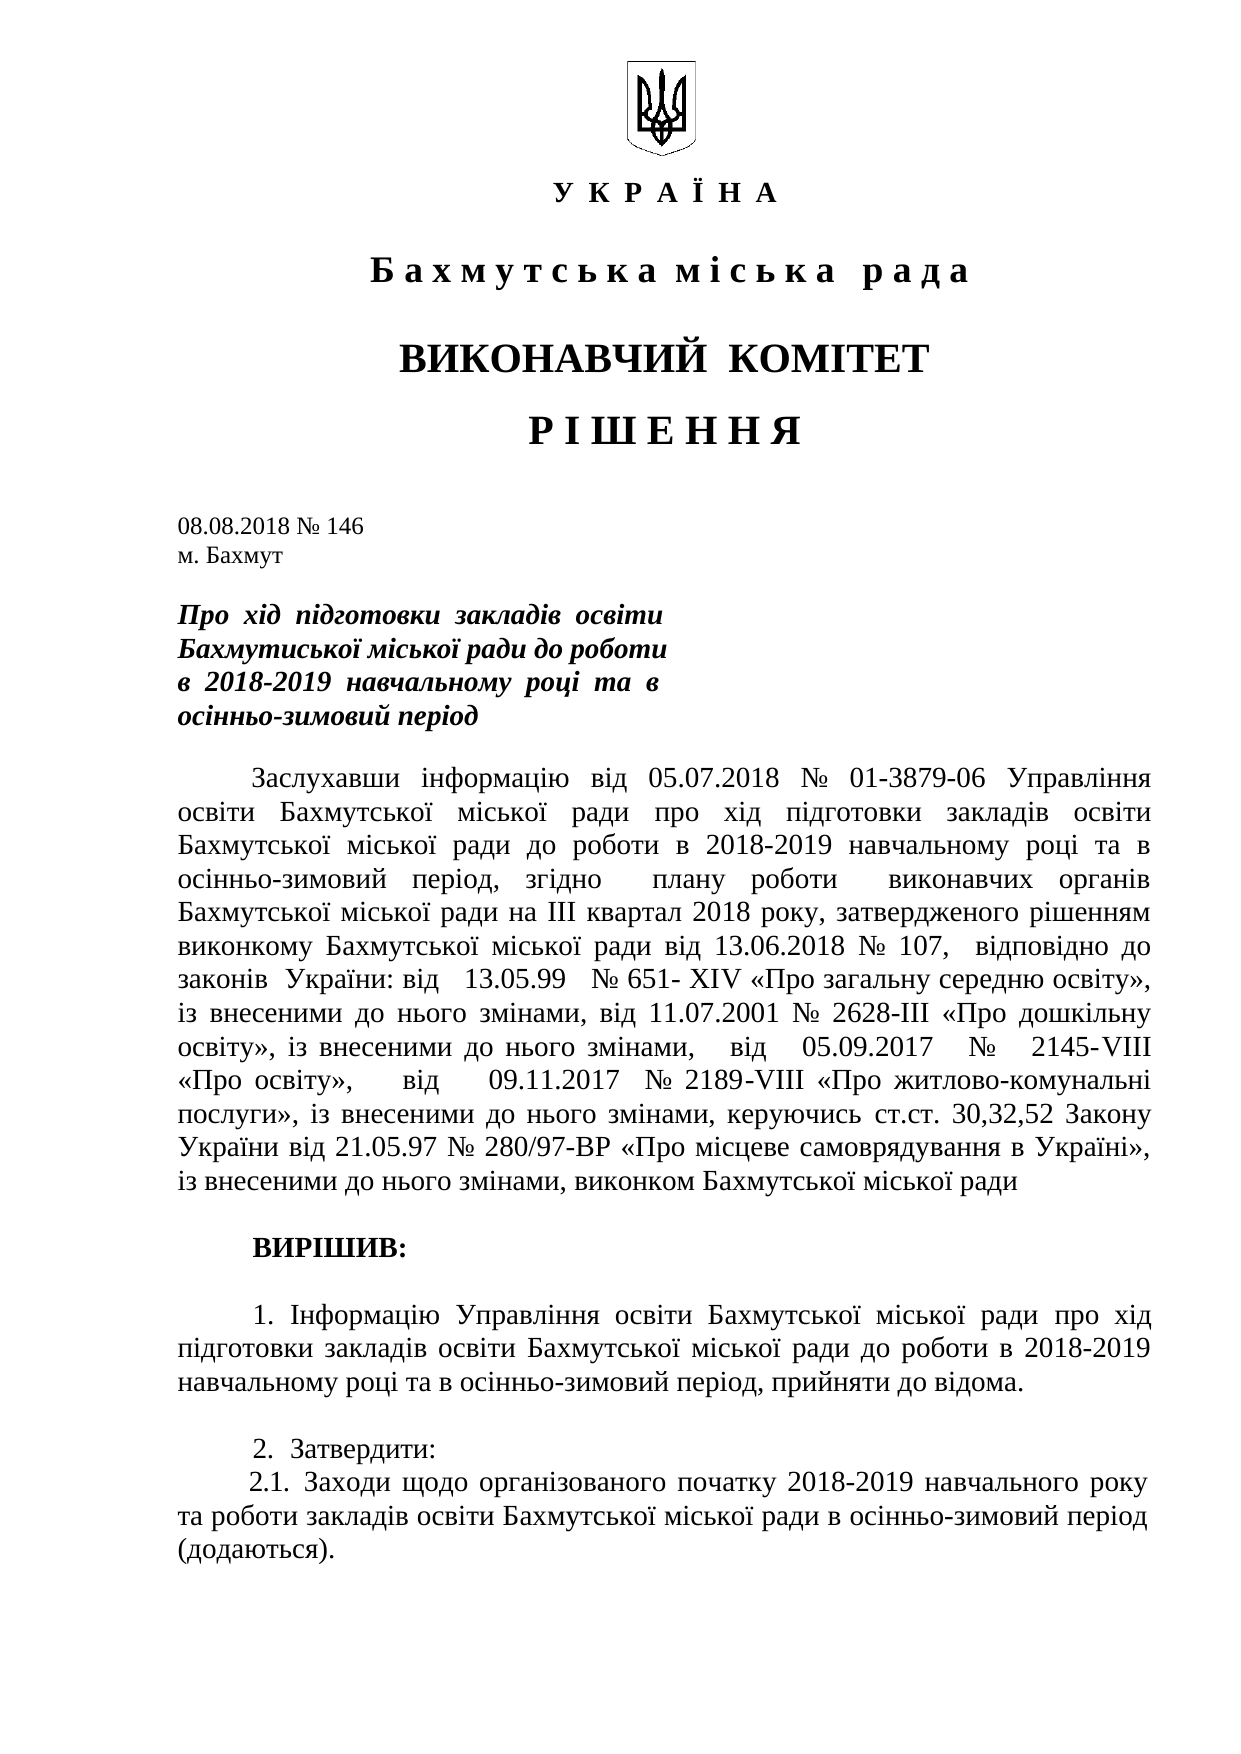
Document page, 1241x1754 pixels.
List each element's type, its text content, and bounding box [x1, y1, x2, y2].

subtitle Р I Ш Е Н Н Я [177, 406, 1152, 454]
picture [627, 61, 696, 156]
text Про хід підготовки закладів освіти [177, 597, 842, 631]
text в 2018-2019 навчальному році та в [177, 664, 842, 698]
text 08.08.2018 № 146 [177, 511, 1152, 540]
text м. Бахмут [177, 540, 1152, 569]
text осінньо-зимовий період [177, 698, 842, 732]
text ВИРІШИВ: [177, 1230, 1152, 1263]
list Інформацію Управління освіти Бахмутської міської ради про хід підготовки закладів освіти Бахмутської міської ради до роботи в 2018-2019 навчальному році та в осінньо-зимовий період, прийняти до відома. [177, 1297, 1152, 1398]
text Заслухавши інформацію від 05.07.2018 № 01-3879-06 Управління освіти Бахмутської міської ради про хід підготовки закладів освіти Бахмутської міської ради до роботи в 2018-2019 навчальному році та в осінньо-зимовий період, згідно плану роботи виконавчих органів Бахмутської міської ради на ІІІ квартал 2018 року, затвердженого рішенням виконкому Бахмутської міської ради від 13.06.2018 № 107, відповідно до законів України: від 13.05.99 № 651- ХІV «Про загальну середню освіту», із внесеними до нього змінами, від 11.07.2001 № 2628-ІІІ «Про дошкільну освіту», із внесеними до нього змінами, від 05.09.2017 № 2145-VIII «Про освіту», від 09.11.2017 № 2189-VІІІ «Про житлово-комунальні послуги», із внесеними до нього змінами, керуючись ст.ст. 30,32,52 Закону України від 21.05.97 № 280/97-ВР «Про місцеве самоврядування в Україні», із внесеними до нього змінами, виконком Бахмутської міської ради [177, 760, 1152, 1196]
subtitle У К Р А Ї Н А [177, 176, 1152, 209]
subtitle ВИКОНАВЧИЙ КОМІТЕТ [177, 334, 1152, 382]
list Затвердити: [252, 1431, 1152, 1465]
subtitle Б а х м у т с ь к а м і с ь к а р а д а [177, 247, 1152, 291]
text Бахмутиської міської ради до роботи [177, 631, 842, 664]
list Заходи щодо організованого початку 2018-2019 навчального року та роботи закладів освіти Бахмутської міської ради в осінньо-зимовий період (додаються). [177, 1465, 1149, 1565]
